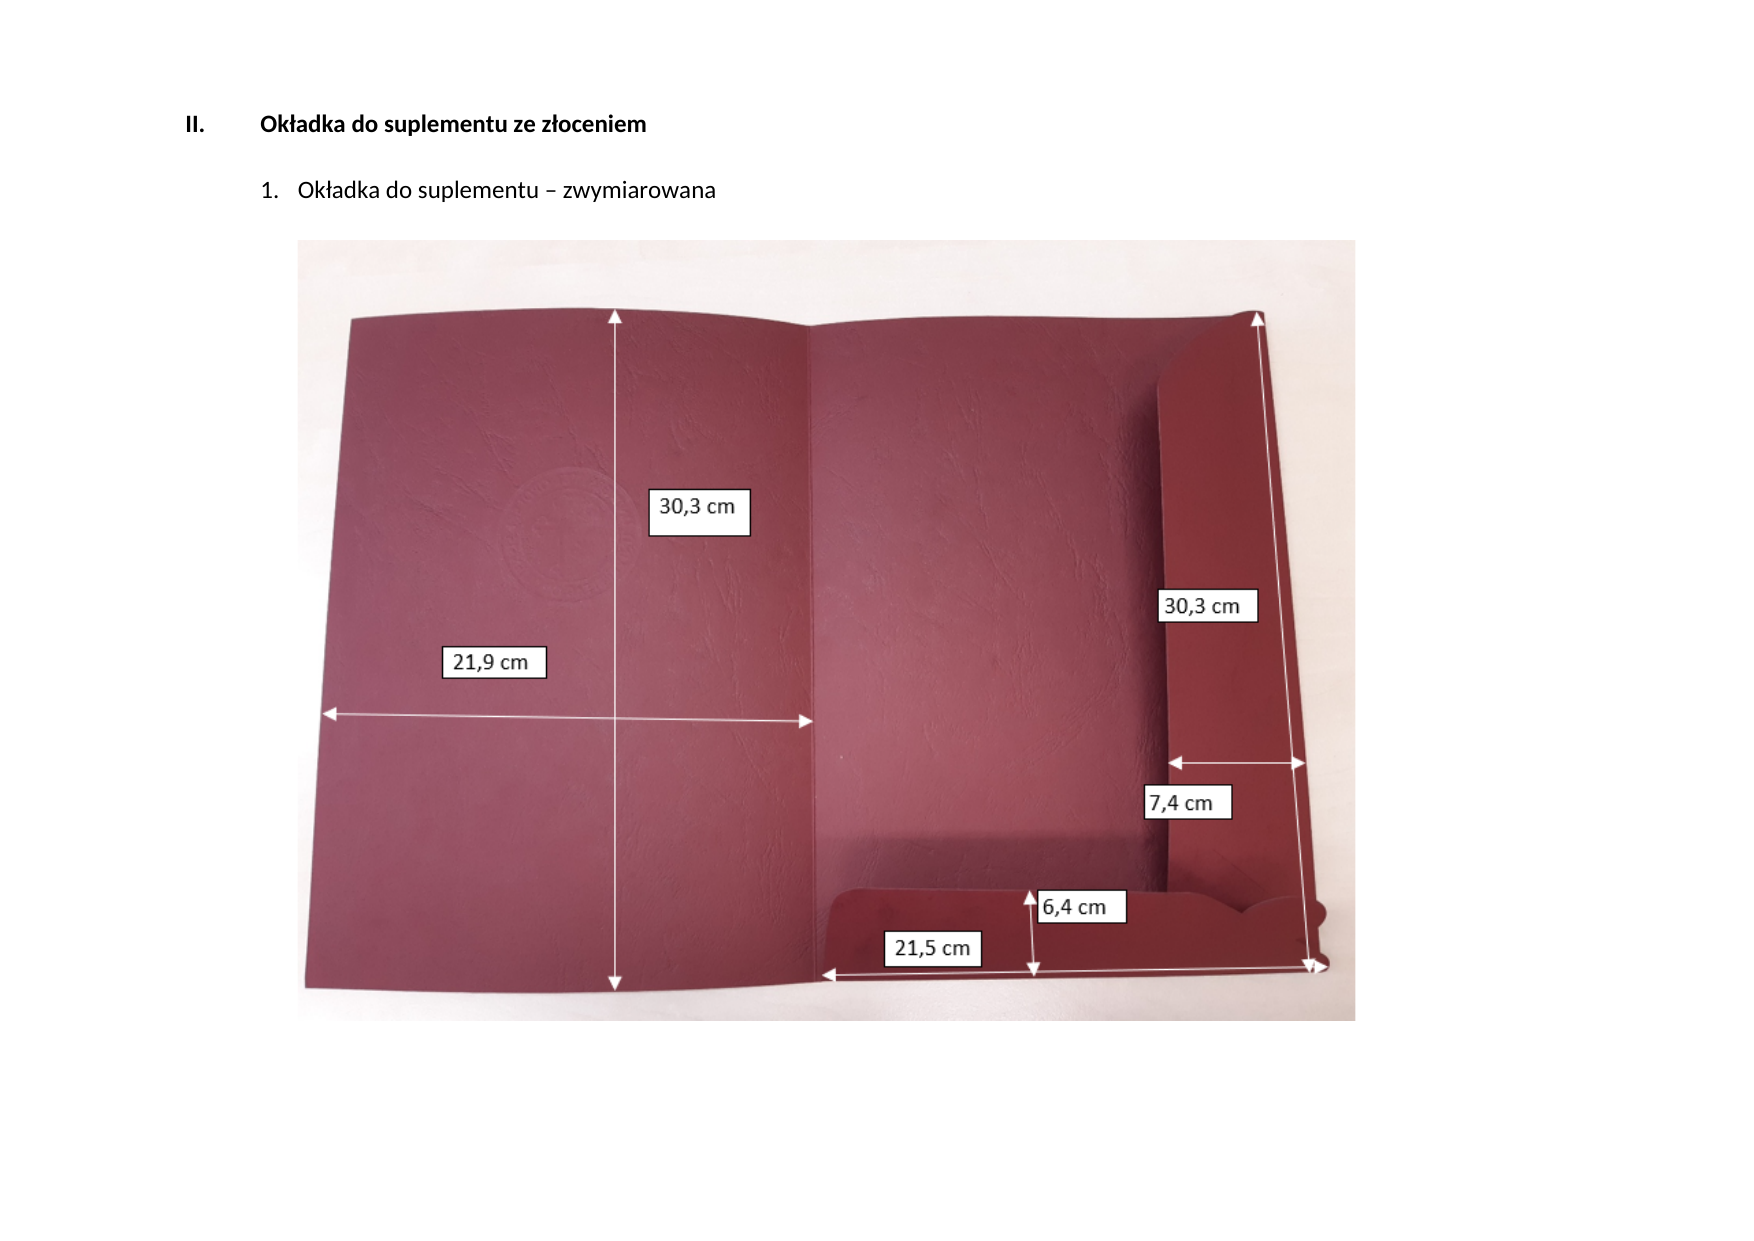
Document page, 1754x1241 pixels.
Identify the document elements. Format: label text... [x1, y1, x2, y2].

picture [297, 240, 1356, 1021]
list Okładka do suplementu – zwymiarowana [260, 174, 1606, 205]
list Okładka do suplementu ze złoceniem [185, 109, 1606, 139]
